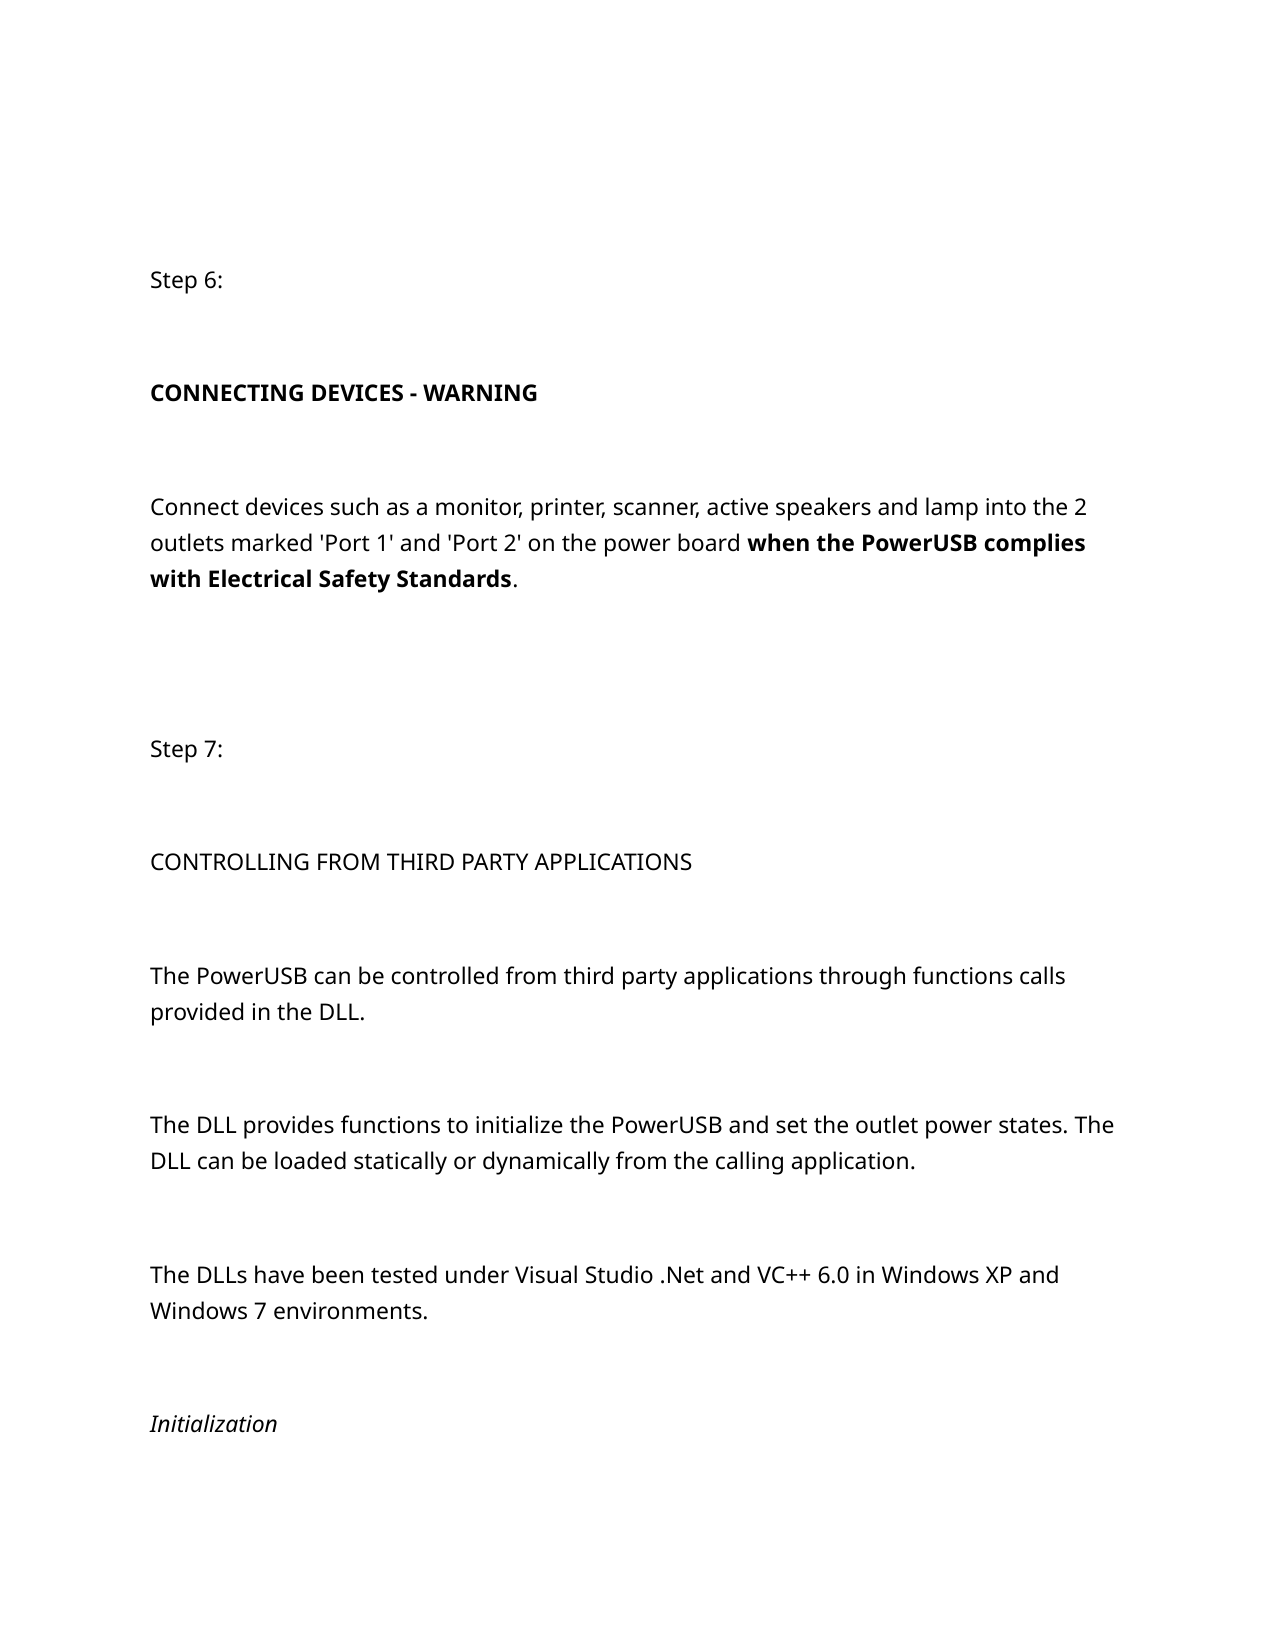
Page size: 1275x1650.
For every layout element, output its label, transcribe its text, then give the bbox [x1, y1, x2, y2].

text Initialization [150, 1408, 1125, 1439]
text The PowerUSB can be controlled from third party applications through functions calls provided in the DLL. [150, 960, 1125, 1027]
text Step 6: [150, 263, 1125, 295]
text Connect devices such as a monitor, printer, scanner, active speakers and lamp into the 2 outlets marked 'Port 1' and 'Port 2' on the power board when the PowerUSB complies with Electrical Safety Standards. [150, 491, 1125, 594]
text Step 7: [150, 733, 1125, 764]
text CONNECTING DEVICES - WARNING [150, 377, 1125, 408]
text The DLL provides functions to initialize the PowerUSB and set the outlet power states. The DLL can be loaded statically or dynamically from the calling application. [150, 1109, 1125, 1177]
text The DLLs have been tested under Visual Studio .Net and VC++ 6.0 in Windows XP and Windows 7 environments. [150, 1259, 1125, 1326]
text CONTROLLING FROM THIRD PARTY APPLICATIONS [150, 846, 1125, 878]
